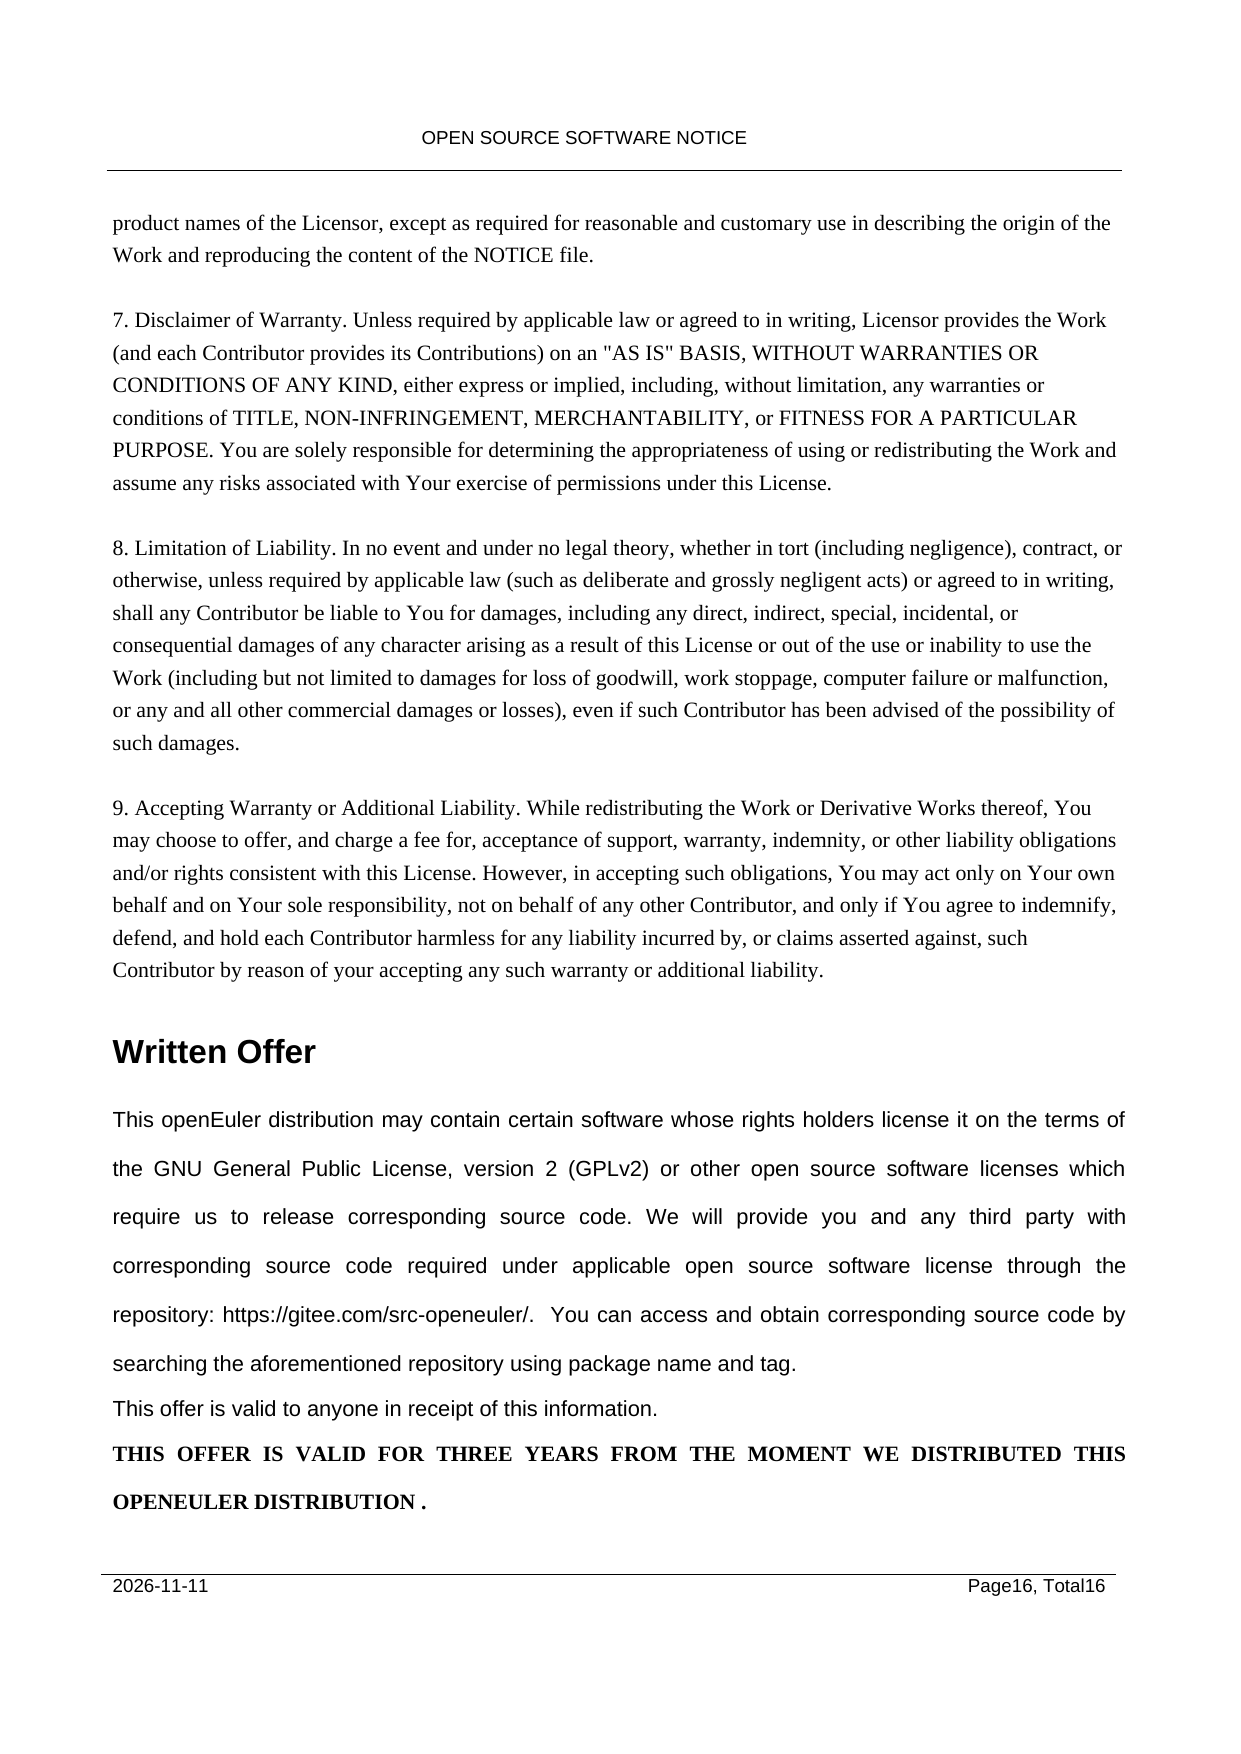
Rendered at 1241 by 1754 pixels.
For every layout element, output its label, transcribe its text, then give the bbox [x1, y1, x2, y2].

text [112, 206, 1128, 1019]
text THIS OFFER IS VALID FOR THREE YEARS FROM THE MOMENT WE DISTRIBUTED THIS OPENEULER DISTRIBUTION . [112, 1437, 1128, 1518]
text Written Offer [112, 1019, 1128, 1084]
text This offer is valid to anyone in receipt of this information. [112, 1392, 1128, 1424]
text This openEuler distribution may contain certain software whose rights holders license it on the terms of the GNU General Public License, version 2 (GPLv2) or other open source software licenses which require us to release corresponding source code. We will provide you and any third party with corresponding source code required under applicable open source software license through the repository: https://gitee.com/src-openeuler/. You can access and obtain corresponding source code by searching the aforementioned repository using package name and tag. [112, 1103, 1128, 1379]
